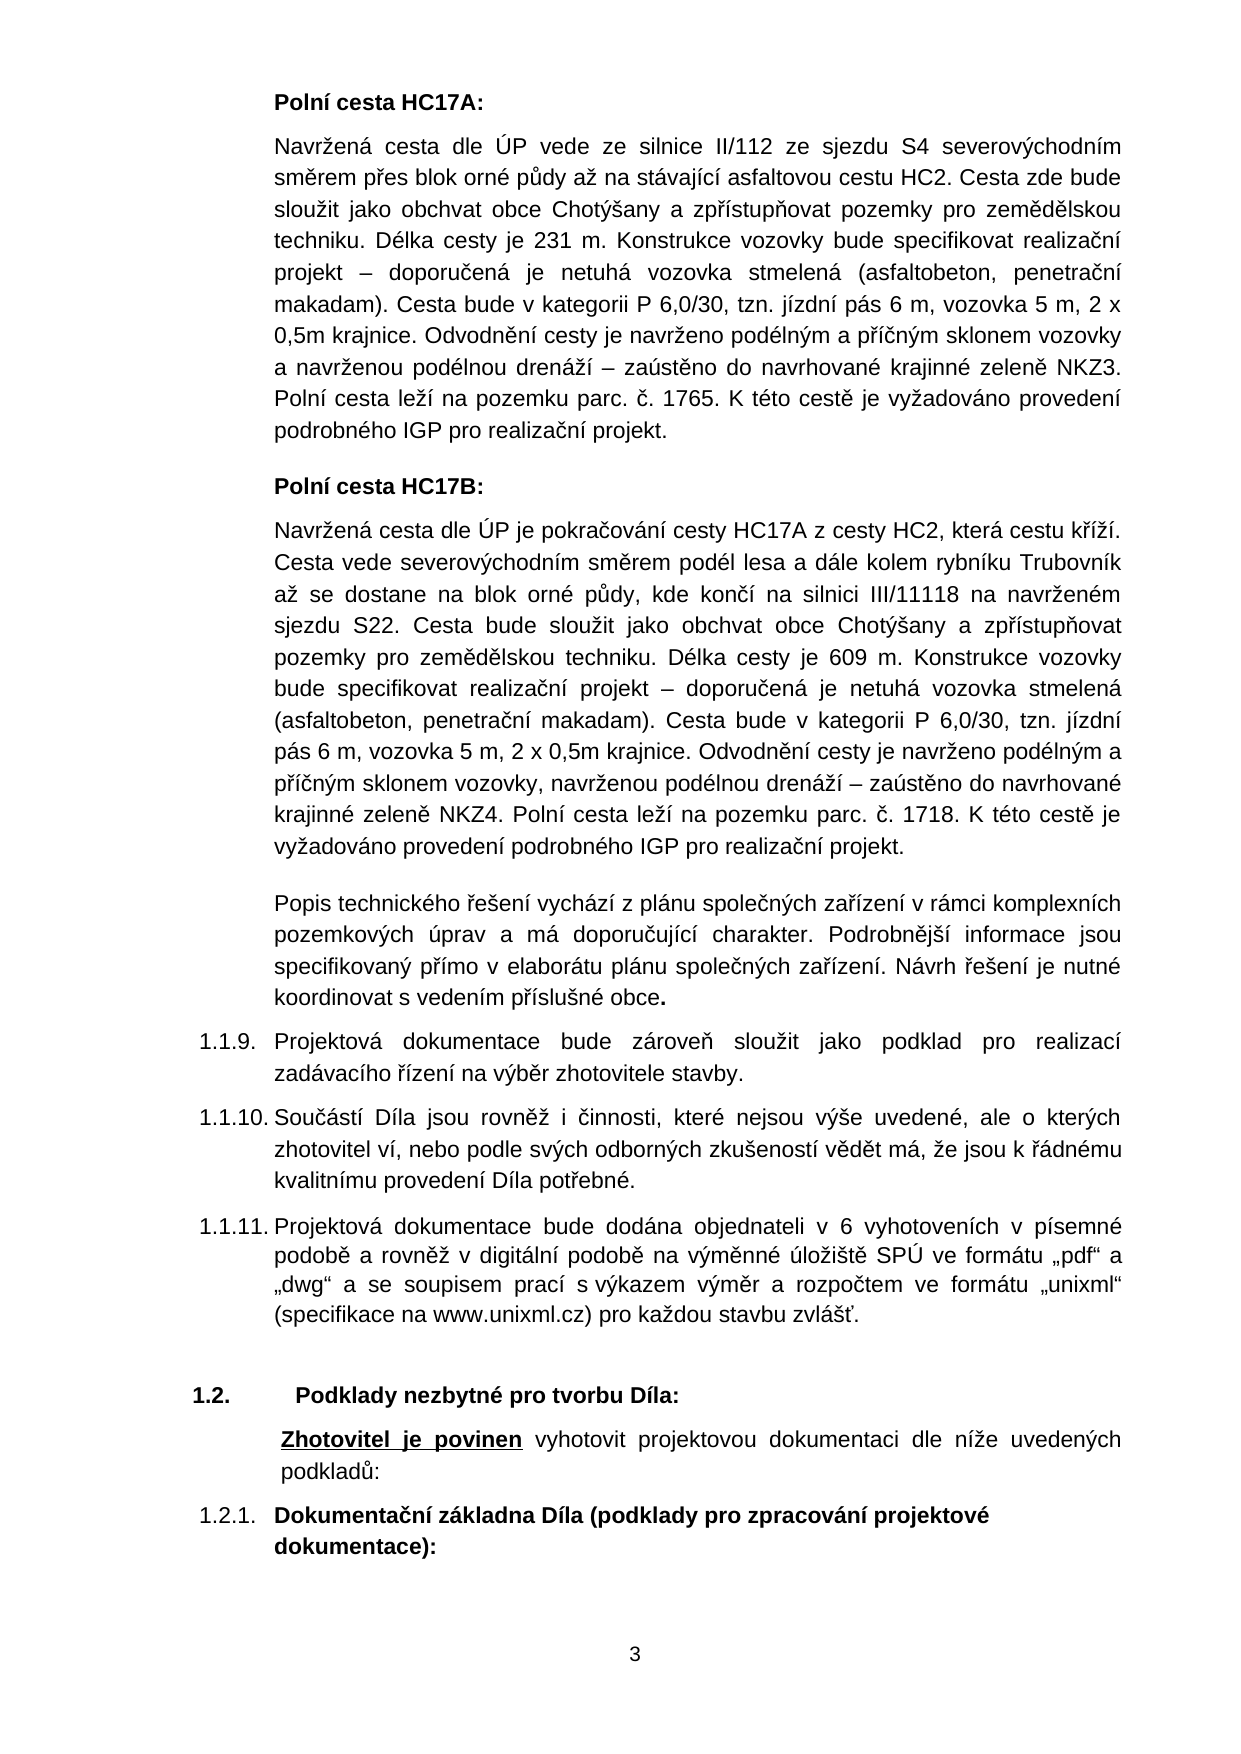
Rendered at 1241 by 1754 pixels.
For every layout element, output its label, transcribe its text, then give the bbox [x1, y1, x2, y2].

list Projektová dokumentace bude dodána objednateli v 6 vyhotoveních v písemné podobě a rovněž v digitální podobě na výměnné úložiště SPÚ ve formátu „pdf“ a „dwg“ a se soupisem prací s výkazem výměr a rozpočtem ve formátu „unixml“ (specifikace na www.unixml.cz) pro každou stavbu zvlášť. [199, 1211, 1122, 1328]
list Navržená cesta dle ÚP je pokračování cesty HC17A z cesty HC2, která cestu kříží. Cesta vede severovýchodním směrem podél lesa a dále kolem rybníku Trubovník až se dostane na blok orné půdy, kde končí na silnici III/11118 na navrženém sjezdu S22. Cesta bude sloužit jako obchvat obce Chotýšany a zpřístupňovat pozemky pro zemědělskou techniku. Délka cesty je 609 m. Konstrukce vozovky bude specifikovat realizační projekt – doporučená je netuhá vozovka stmelená (asfaltobeton, penetrační makadam). Cesta bude v kategorii P 6,0/30, tzn. jízdní pás 6 m, vozovka 5 m, 2 x 0,5m krajnice. Odvodnění cesty je navrženo podélným a příčným sklonem vozovky, navrženou podélnou drenáží – zaústěno do navrhované krajinné zeleně NKZ4. Polní cesta leží na pozemku parc. č. 1718. K této cestě je vyžadováno provedení podrobného IGP pro realizační projekt. [274, 517, 1122, 859]
list Navržená cesta dle ÚP vede ze silnice II/112 ze sjezdu S4 severovýchodním směrem přes blok orné půdy až na stávající asfaltovou cestu HC2. Cesta zde bude sloužit jako obchvat obce Chotýšany a zpřístupňovat pozemky pro zemědělskou techniku. Délka cesty je 231 m. Konstrukce vozovky bude specifikovat realizační projekt – doporučená je netuhá vozovka stmelená (asfaltobeton, penetrační makadam). Cesta bude v kategorii P 6,0/30, tzn. jízdní pás 6 m, vozovka 5 m, 2 x 0,5m krajnice. Odvodnění cesty je navrženo podélným a příčným sklonem vozovky a navrženou podélnou drenáží – zaústěno do navrhované krajinné zeleně NKZ3. Polní cesta leží na pozemku parc. č. 1765. K této cestě je vyžadováno provedení podrobného IGP pro realizační projekt. [274, 133, 1122, 443]
list Podklady nezbytné pro tvorbu Díla: [192, 1382, 1122, 1408]
list Projektová dokumentace bude zároveň sloužit jako podklad pro realizací zadávacího řízení na výběr zhotovitele stavby. [199, 1028, 1122, 1086]
list Polní cesta HC17B: [223, 473, 1122, 500]
list Zhotovitel je povinen vyhotovit projektovou dokumentaci dle níže uvedených podkladů: [281, 1426, 1122, 1484]
list Součástí Díla jsou rovněž i činnosti, které nejsou výše uvedené, ale o kterých zhotovitel ví, nebo podle svých odborných zkušeností vědět má, že jsou k řádnému kvalitnímu provedení Díla potřebné. [199, 1104, 1122, 1193]
list Popis technického řešení vychází z plánu společných zařízení v rámci komplexních pozemkových úprav a má doporučující charakter. Podrobnější informace jsou specifikovaný přímo v elaborátu plánu společných zařízení. Návrh řešení je nutné koordinovat s vedením příslušné obce. [274, 889, 1122, 1011]
list Polní cesta HC17A: [223, 89, 1122, 115]
list Dokumentační základna Díla (podklady pro zpracování projektové dokumentace): [199, 1502, 1122, 1559]
